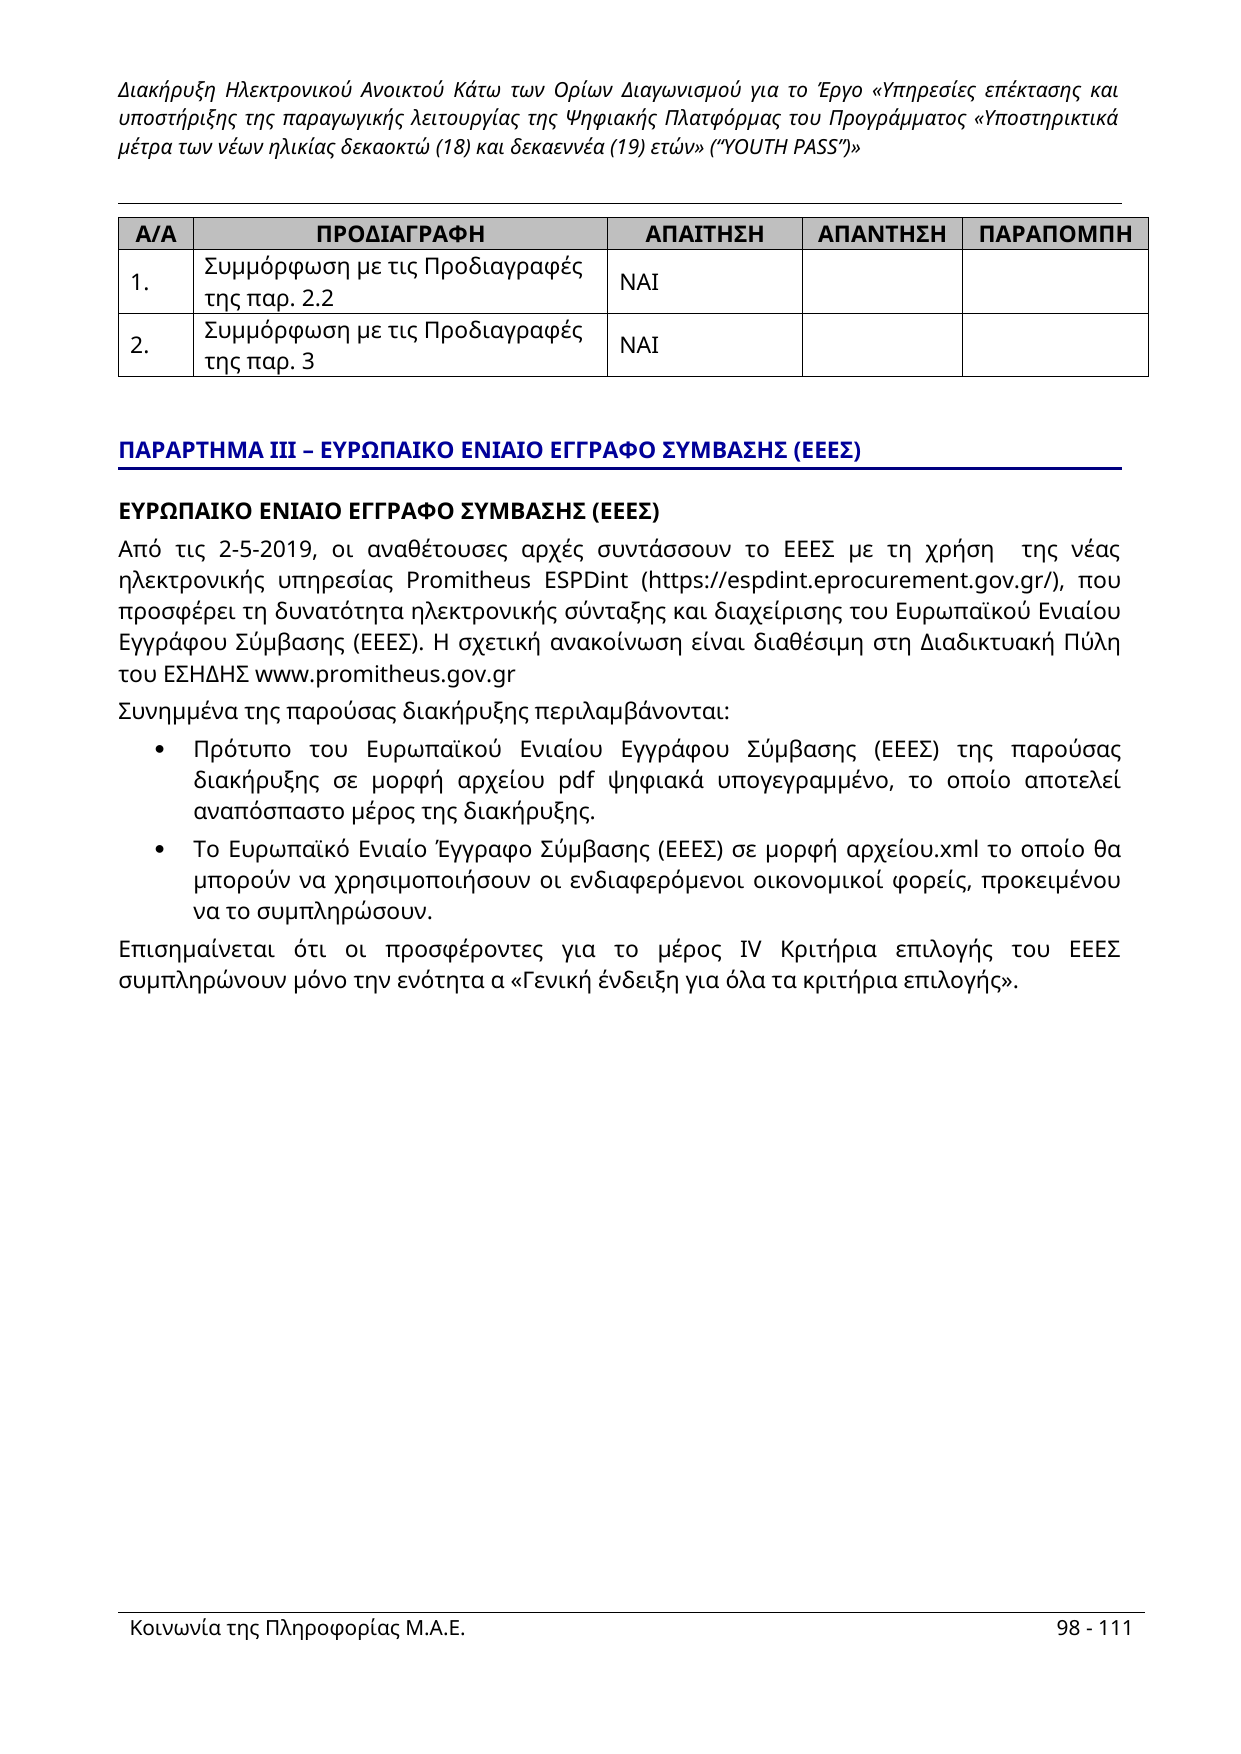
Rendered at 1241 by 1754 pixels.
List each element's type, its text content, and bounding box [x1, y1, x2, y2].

table_cell [119, 250, 193, 313]
table_cell ΝΑΙ [608, 250, 802, 313]
table_header Α/Α [119, 218, 193, 249]
subtitle ΕΥΡΩΠΑΙΚΟ ΕΝΙΑΙΟ ΕΓΓΡΑΦΟ ΣΥΜΒΑΣΗΣ (ΕΕΕΣ) [118, 495, 1122, 526]
table_cell Συμμόρφωση με τις Προδιαγραφές της παρ. 2.2 [194, 250, 607, 313]
text Συνημμένα της παρούσας διακήρυξης περιλαμβάνονται: [118, 695, 1122, 726]
text Από τις 2-5-2019, οι αναθέτουσες αρχές συντάσσουν το ΕΕΕΣ με τη χρήση της νέας ηλεκτρονικής υπηρεσίας Promitheus ESPDint (https://espdint.eprocurement.gov.gr/), που προσφέρει τη δυνατότητα ηλεκτρονικής σύνταξης και διαχείρισης του Ευρωπαϊκού Ενιαίου Εγγράφου Σύμβασης (ΕΕΕΣ). Η σχετική ανακοίνωση είναι διαθέσιμη στη Διαδικτυακή Πύλη του ΕΣΗΔΗΣ www.promitheus.gov.gr [118, 532, 1122, 689]
table_cell [803, 250, 962, 313]
text Επισημαίνεται ότι οι προσφέροντες για το μέρος IV Κριτήρια επιλογής του ΕΕΕΣ συμπληρώνουν μόνο την ενότητα α «Γενική ένδειξη για όλα τα κριτήρια επιλογής». [118, 932, 1122, 995]
table_cell [963, 250, 1148, 313]
list Πρότυπο του Ευρωπαϊκού Ενιαίου Εγγράφου Σύμβασης (ΕΕΕΣ) της παρούσας διακήρυξης σε μορφή αρχείου pdf ψηφιακά υπογεγραμμένο, το οποίο αποτελεί αναπόσπαστο μέρος της διακήρυξης. [156, 732, 1122, 826]
table_cell ΝΑΙ [608, 314, 802, 376]
list Το Ευρωπαϊκό Ενιαίο Έγγραφο Σύμβασης (ΕΕΕΣ) σε μορφή αρχείου.xml το οποίο θα μπορούν να χρησιμοποιήσουν οι ενδιαφερόμενοι οικονομικοί φορείς, προκειμένου να το συμπληρώσουν. [156, 832, 1122, 926]
table_cell [963, 314, 1148, 376]
table_header ΑΠΑΝΤΗΣΗ [803, 218, 962, 249]
table_header ΠΡΟΔΙΑΓΡΑΦΗ [194, 218, 607, 249]
table_cell Συμμόρφωση με τις Προδιαγραφές της παρ. 3 [194, 314, 607, 376]
table_cell [119, 314, 193, 376]
table_cell [803, 314, 962, 376]
table_header ΑΠΑΙΤΗΣΗ [608, 218, 802, 249]
table_header ΠΑΡΑΠΟΜΠΗ [963, 218, 1148, 249]
subtitle ΠΑΡΑΡΤΗΜΑ ΙΙI – ΕΥΡΩΠΑΙΚΟ ΕΝΙΑΙΟ ΕΓΓΡΑΦΟ ΣΥΜΒΑΣΗΣ (ΕΕΕΣ) [118, 433, 1122, 467]
